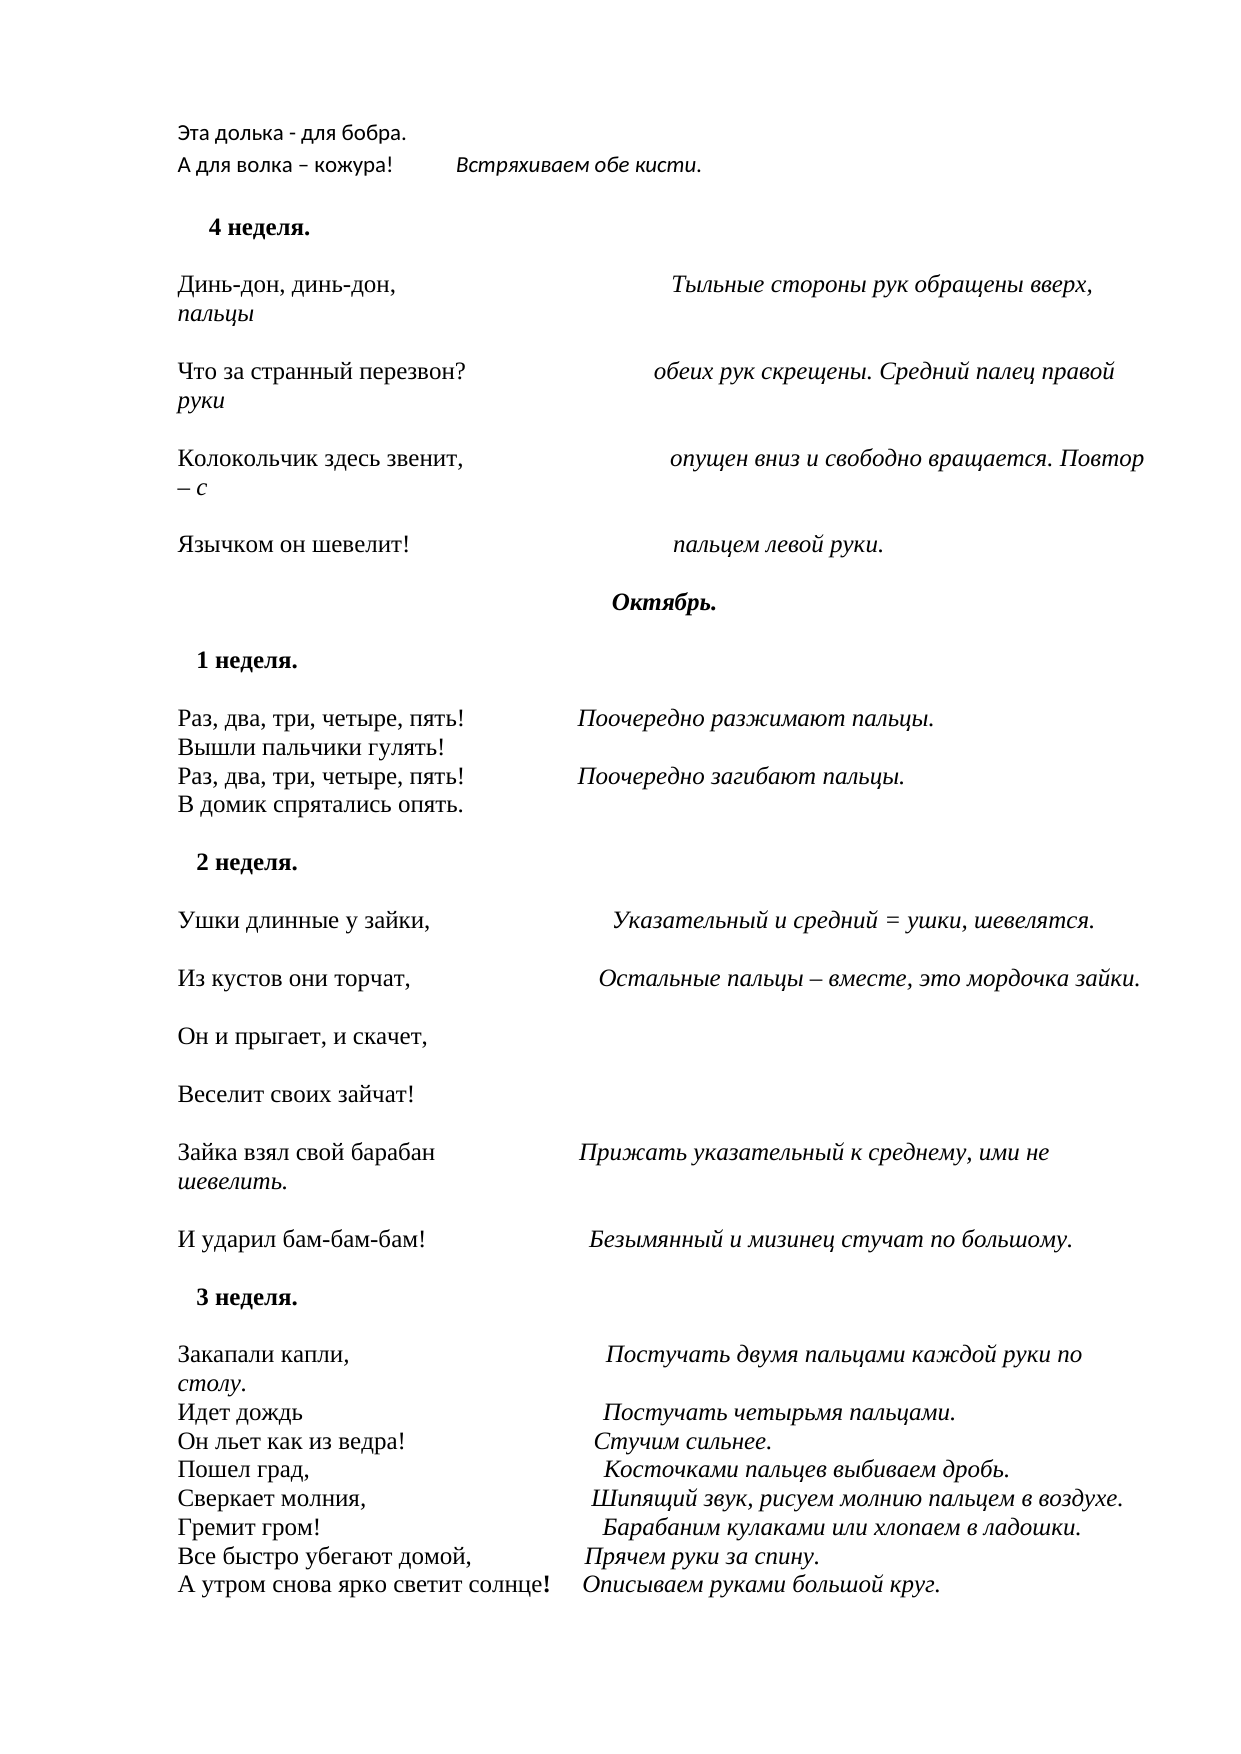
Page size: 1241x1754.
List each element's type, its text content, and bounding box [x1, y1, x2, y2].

text 1 неделя. [177, 645, 1152, 674]
text Ушки длинные у зайки, Указательный и средний = ушки, шевелятся. [177, 905, 1152, 934]
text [177, 118, 1152, 178]
text Что за странный перезвон? обеих рук скрещены. Средний палец правой руки [177, 356, 1152, 414]
text Динь-дон, динь-дон, Тыльные стороны рук обращены вверх, пальцы [177, 269, 1152, 327]
text Он и прыгает, и скачет, [177, 1021, 1152, 1050]
text 4 неделя. [177, 212, 1152, 240]
text Веселит своих зайчат! [177, 1079, 1152, 1108]
text 2 неделя. [177, 847, 1152, 876]
text Закапали капли, Постучать двумя пальцами каждой руки по столу. Идет дождь Постучать четырьмя пальцами. Он льет как из ведра! Стучим сильнее. Пошел град, Косточками пальцев выбиваем дробь. Сверкает молния, Шипящий звук, рисуем молнию пальцем в воздухе. Гремит гром! Барабаним кулаками или хлопаем в ладошки. Все быстро убегают домой, Прячем руки за спину. А утром снова ярко светит солнце! Описываем руками большой круг. [177, 1339, 1152, 1598]
text 3 неделя. [177, 1282, 1152, 1310]
text Язычком он шевелит! пальцем левой руки. [177, 529, 1152, 558]
text Раз, два, три, четыре, пять! Поочередно разжимают пальцы. Вышли пальчики гулять! Раз, два, три, четыре, пять! Поочередно загибают пальцы. В домик спрятались опять. [177, 703, 1152, 818]
text И ударил бам-бам-бам! Безымянный и мизинец стучат по большому. [177, 1224, 1152, 1252]
text Зайка взял свой барабан Прижать указательный к среднему, ими не шевелить. [177, 1137, 1152, 1194]
text Из кустов они торчат, Остальные пальцы – вместе, это мордочка зайки. [177, 963, 1152, 992]
text Колокольчик здесь звенит, опущен вниз и свободно вращается. Повтор – с [177, 443, 1152, 500]
text Октябрь. [177, 587, 1152, 616]
